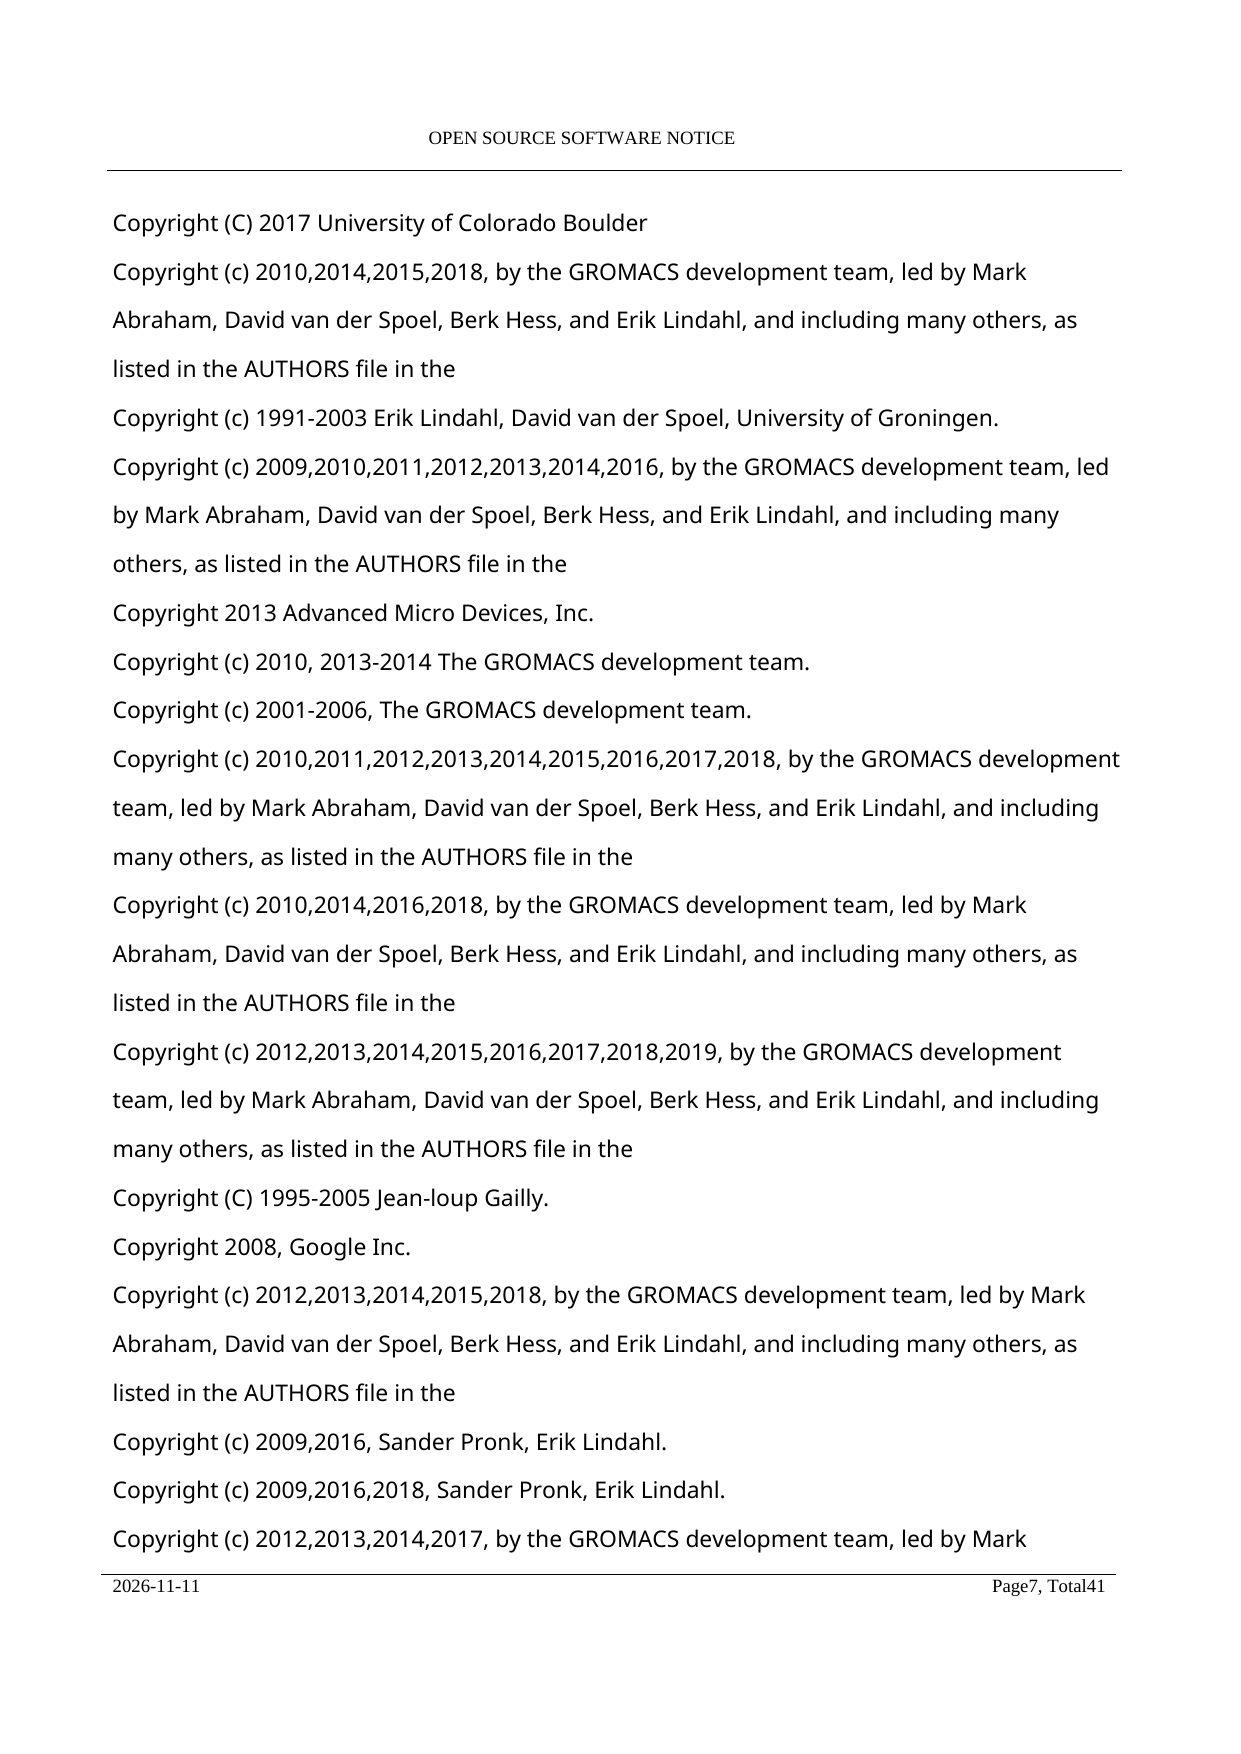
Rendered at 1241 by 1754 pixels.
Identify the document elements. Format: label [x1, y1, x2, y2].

text [112, 206, 1128, 1555]
